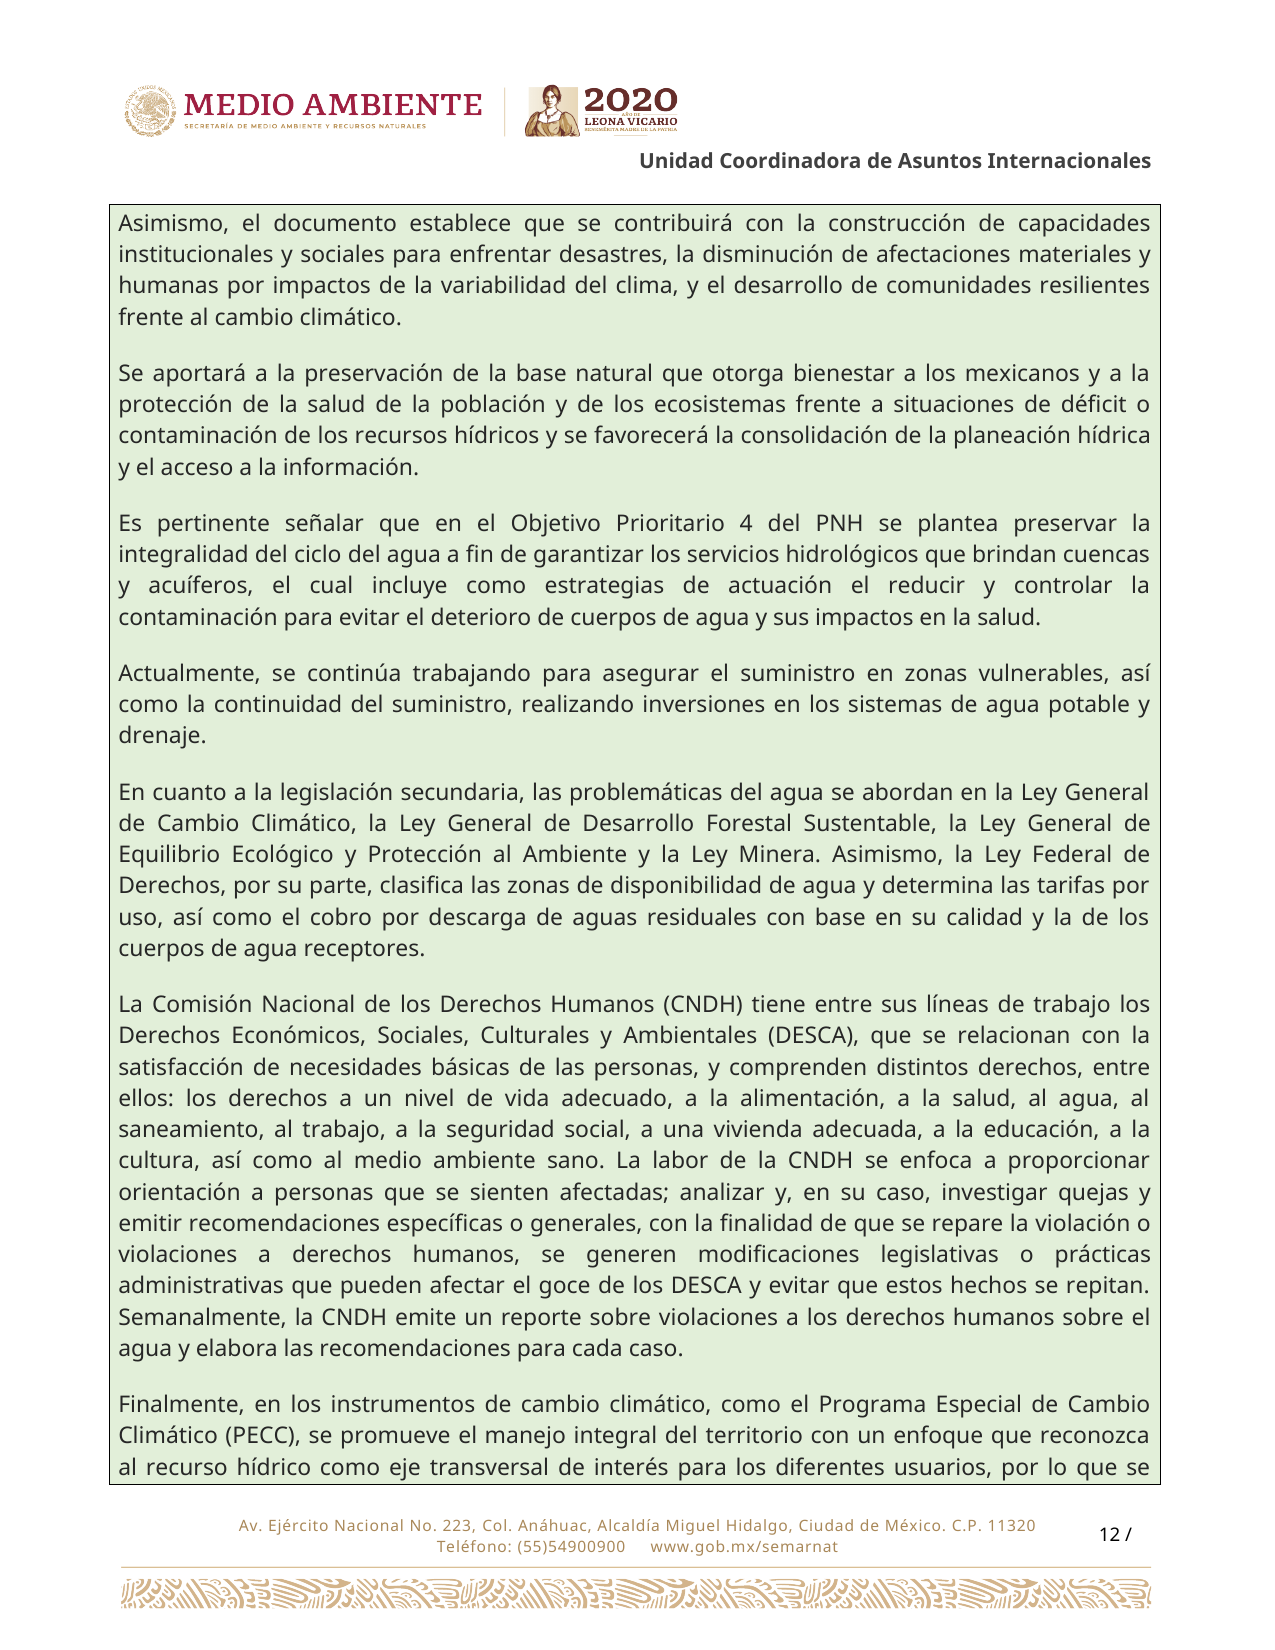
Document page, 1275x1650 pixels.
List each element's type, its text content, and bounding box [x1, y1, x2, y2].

text Asimismo, el documento establece que se contribuirá con la construcción de capacidades institucionales y sociales para enfrentar desastres, la disminución de afectaciones materiales y humanas por impactos de la variabilidad del clima, y el desarrollo de comunidades resilientes frente al cambio climático. [110, 205, 1160, 332]
text Actualmente, se continúa trabajando para asegurar el suministro en zonas vulnerables, así como la continuidad del suministro, realizando inversiones en los sistemas de agua potable y drenaje. [110, 654, 1160, 751]
text La Comisión Nacional de los Derechos Humanos (CNDH) tiene entre sus líneas de trabajo los Derechos Económicos, Sociales, Culturales y Ambientales (DESCA), que se relacionan con la satisfacción de necesidades básicas de las personas, y comprenden distintos derechos, entre ellos: los derechos a un nivel de vida adecuado, a la alimentación, a la salud, al agua, al saneamiento, al trabajo, a la seguridad social, a una vivienda adecuada, a la educación, a la cultura, así como al medio ambiente sano. La labor de la CNDH se enfoca a proporcionar orientación a personas que se sienten afectadas; analizar y, en su caso, investigar quejas y emitir recomendaciones específicas o generales, con la finalidad de que se repare la violación o violaciones a derechos humanos, se generen modificaciones legislativas o prácticas administrativas que pueden afectar el goce de los DESCA y evitar que estos hechos se repitan. Semanalmente, la CNDH emite un reporte sobre violaciones a los derechos humanos sobre el agua y elabora las recomendaciones para cada caso. [110, 985, 1160, 1363]
text En cuanto a la legislación secundaria, las problemáticas del agua se abordan en la Ley General de Cambio Climático, la Ley General de Desarrollo Forestal Sustentable, la Ley General de Equilibrio Ecológico y Protección al Ambiente y la Ley Minera. Asimismo, la Ley Federal de Derechos, por su parte, clasifica las zonas de disponibilidad de agua y determina las tarifas por uso, así como el cobro por descarga de aguas residuales con base en su calidad y la de los cuerpos de agua receptores. [110, 772, 1160, 963]
picture [118, 78, 686, 145]
text Se aportará a la preservación de la base natural que otorga bienestar a los mexicanos y a la protección de la salud de la población y de los ecosistemas frente a situaciones de déficit o contaminación de los recursos hídricos y se favorecerá la consolidación de la planeación hídrica y el acceso a la información. [110, 354, 1160, 482]
text Es pertinente señalar que en el Objetivo Prioritario 4 del PNH se plantea preservar la integralidad del ciclo del agua a fin de garantizar los servicios hidrológicos que brindan cuencas y acuíferos, el cual incluye como estrategias de actuación el reducir y controlar la contaminación para evitar el deterioro de cuerpos de agua y sus impactos en la salud. [110, 504, 1160, 632]
picture [3, 1552, 1269, 1617]
